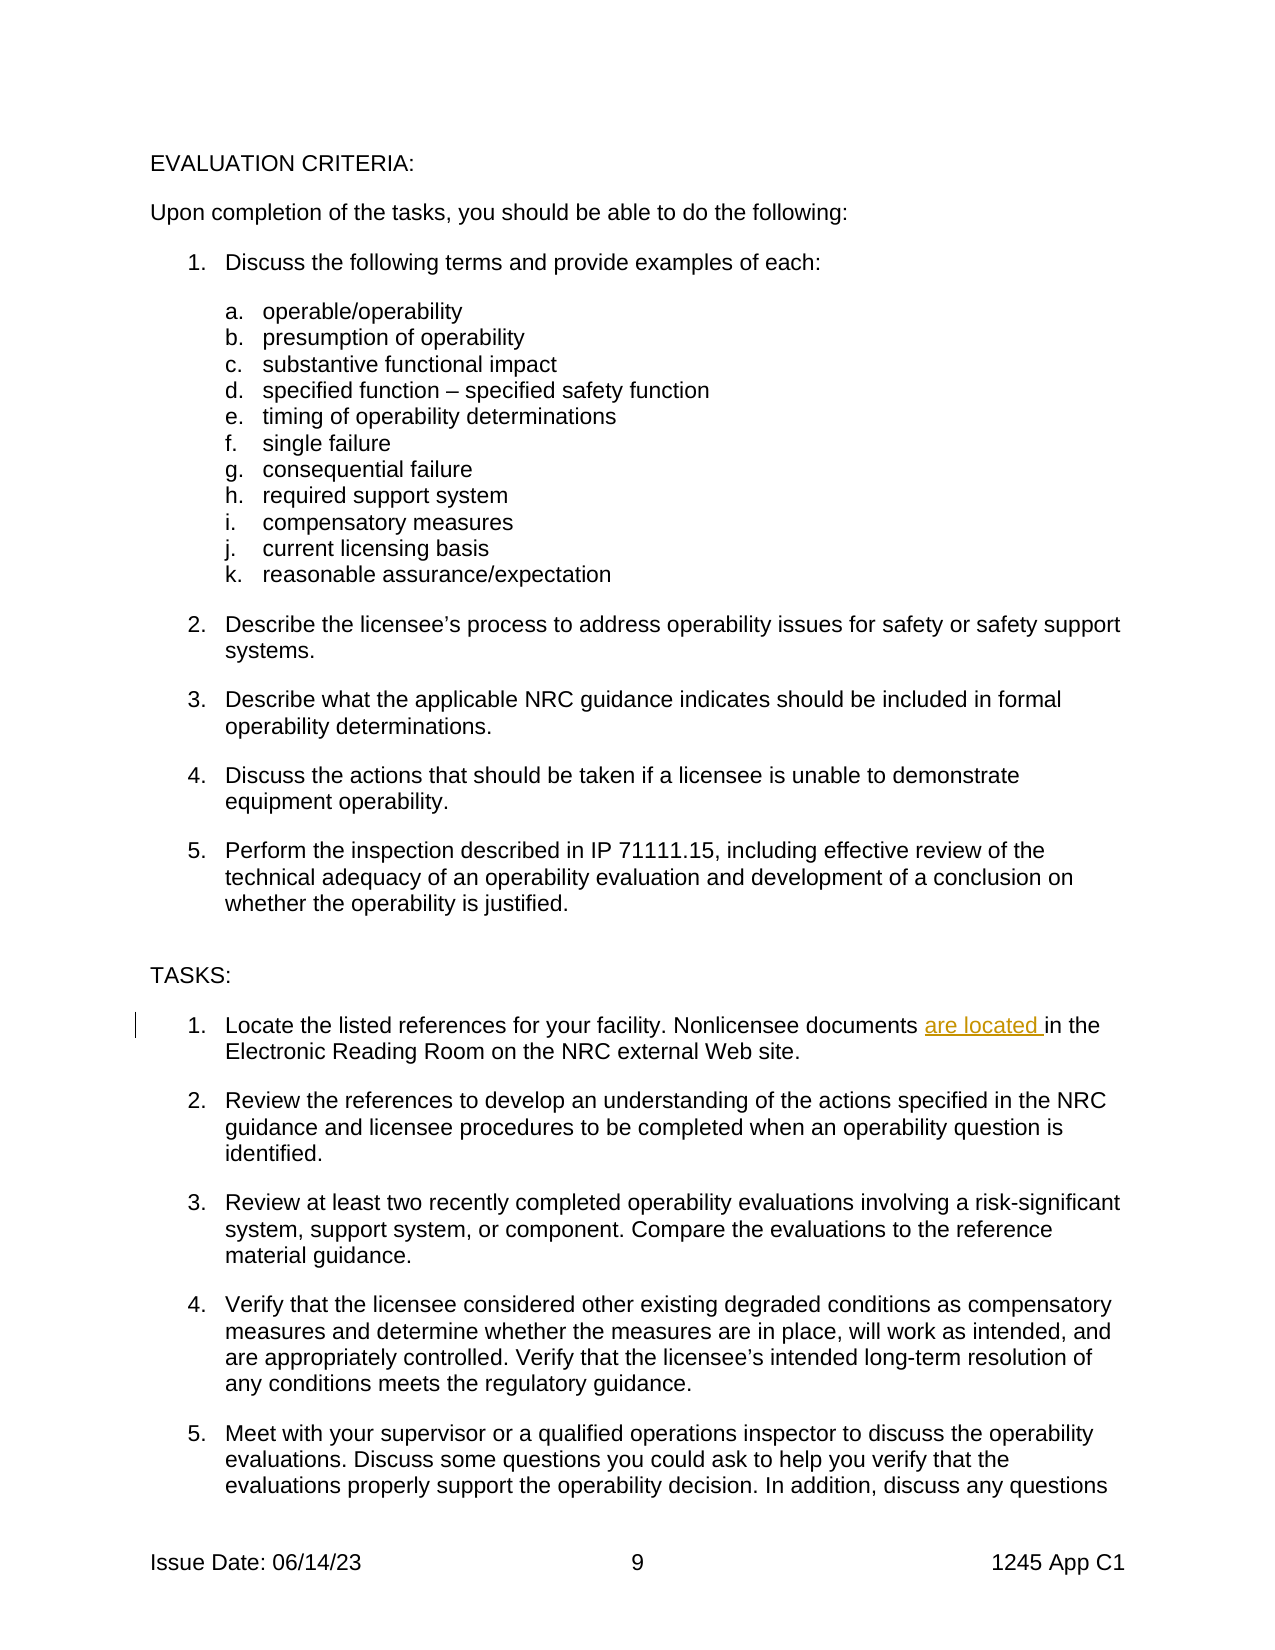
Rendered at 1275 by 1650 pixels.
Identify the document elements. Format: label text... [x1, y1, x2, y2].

subtitle EVALUATION CRITERIA: [150, 150, 1125, 176]
list Discuss the following terms and provide examples of each: [187, 248, 1125, 275]
list operable/operability [225, 298, 1125, 324]
list presumption of operability [225, 324, 1125, 351]
list compensatory measures [225, 509, 1125, 535]
list Review at least two recently completed operability evaluations involving a risk-significant system, support system, or component. Compare the evaluations to the reference material guidance. [187, 1189, 1125, 1268]
subtitle TASKS: [150, 962, 1125, 989]
list Review the references to develop an understanding of the actions specified in the NRC guidance and licensee procedures to be completed when an operability question is identified. [187, 1087, 1125, 1166]
list Verify that the licensee considered other existing degraded conditions as compensatory measures and determine whether the measures are in place, will work as intended, and are appropriately controlled. Verify that the licensee’s intended long-term resolution of any conditions meets the regulatory guidance. [187, 1291, 1125, 1397]
list Describe the licensee’s process to address operability issues for safety or safety support systems. [187, 611, 1125, 663]
list specified function – specified safety function [225, 377, 1125, 403]
list Describe what the applicable NRC guidance indicates should be included in formal operability determinations. [187, 686, 1125, 739]
list consequential failure [225, 456, 1125, 482]
list Discuss the actions that should be taken if a licensee is unable to demonstrate equipment operability. [187, 762, 1125, 814]
list single failure [225, 429, 1125, 456]
list substantive functional impact [225, 351, 1125, 377]
list Perform the inspection described in IP 71111.15, including effective review of the technical adequacy of an operability evaluation and development of a conclusion on whether the operability is justified. [187, 837, 1125, 917]
list current licensing basis [225, 535, 1125, 561]
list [187, 1419, 1125, 1499]
list required support system [225, 482, 1125, 509]
list timing of operability determinations [225, 403, 1125, 429]
list Locate the listed references for your facility. Nonlicensee documents in the Electronic Reading Room on the NRC external Web site. [187, 1012, 1125, 1064]
text Upon completion of the tasks, you should be able to do the following: [150, 199, 1125, 226]
list reasonable assurance/expectation [225, 561, 1125, 588]
